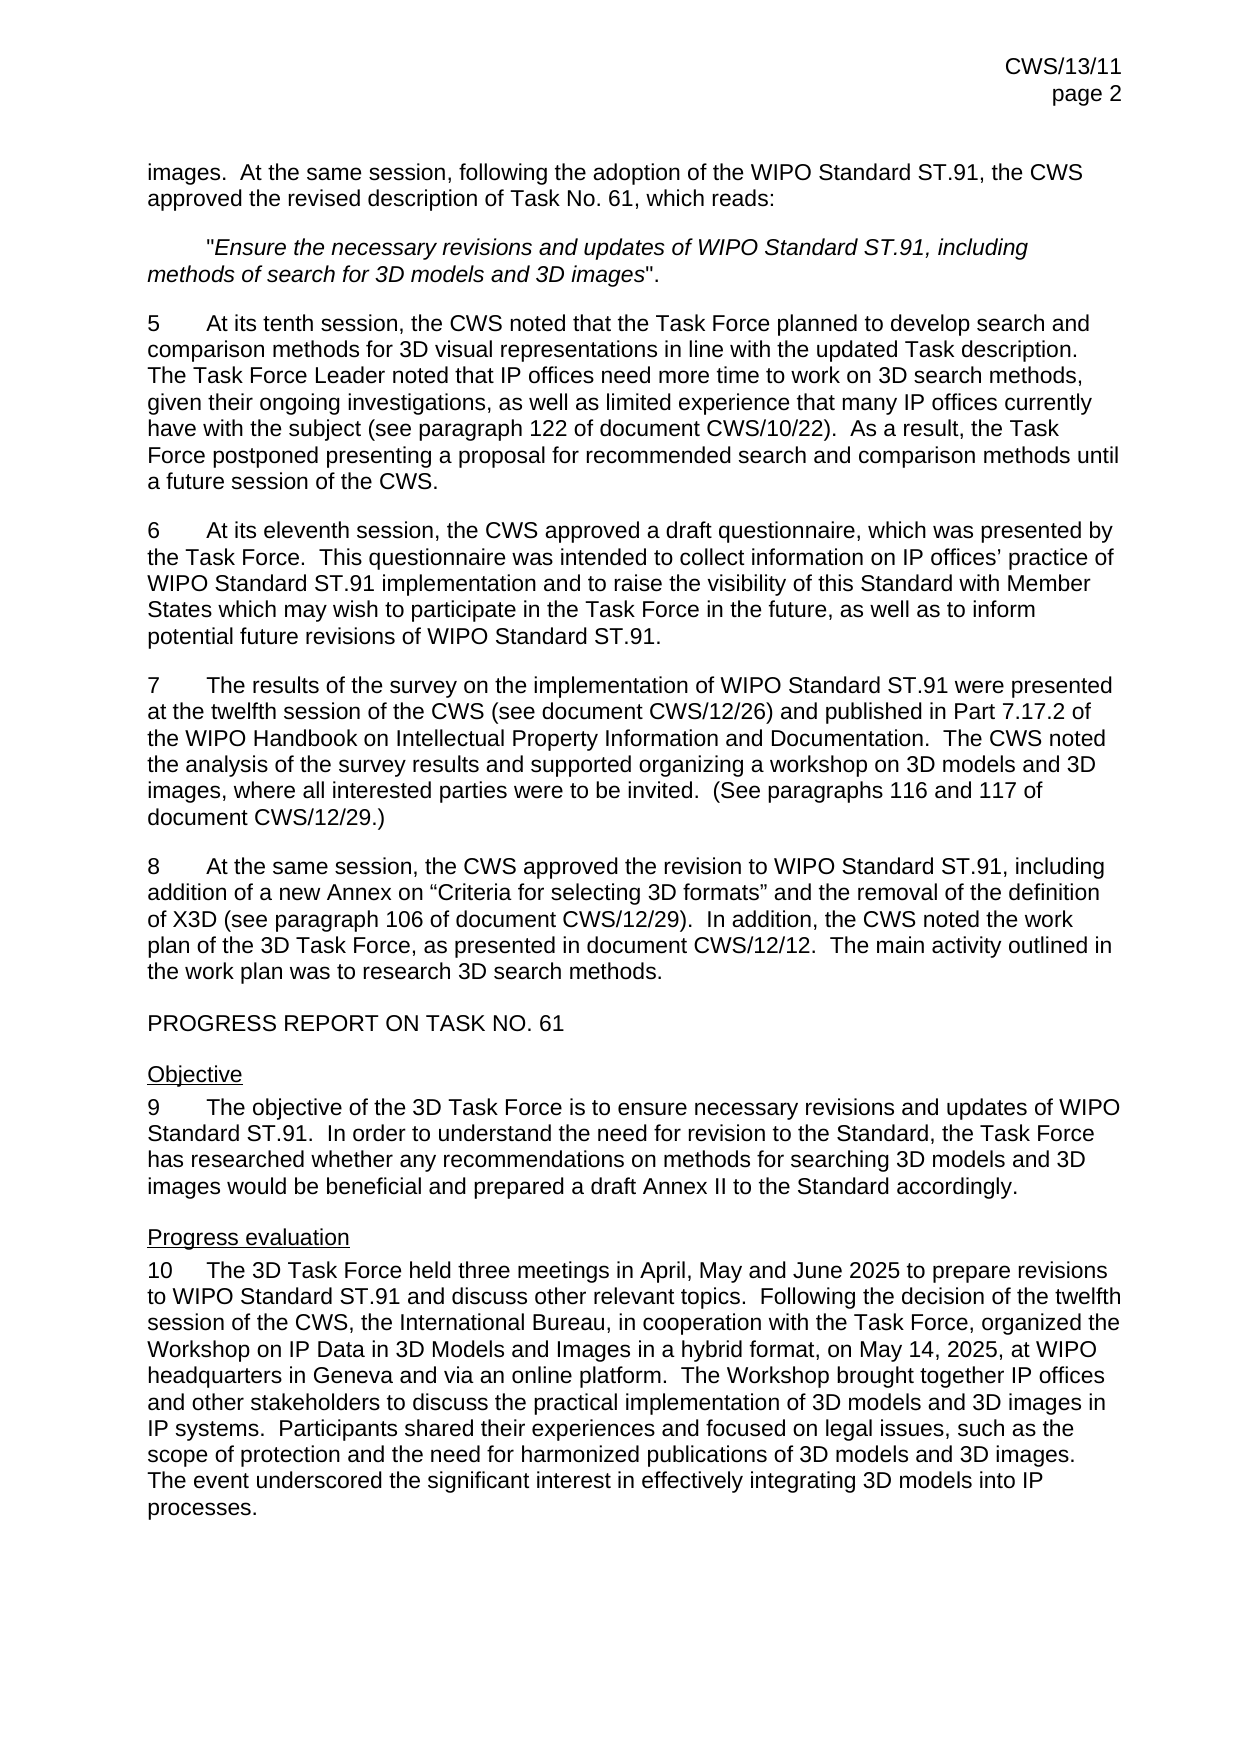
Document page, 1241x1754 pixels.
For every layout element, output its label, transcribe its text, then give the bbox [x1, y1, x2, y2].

subtitle PROGRESS report ON TASK NO. 61 [147, 1010, 1122, 1036]
subtitle Progress evaluation [147, 1224, 1122, 1250]
text The objective of the 3D Task Force is to ensure necessary revisions and updates of WIPO Standard ST.91. In order to understand the need for revision to the Standard, the Task Force has researched whether any recommendations on methods for searching 3D models and 3D images would be beneficial and prepared a draft Annex II to the Standard accordingly. [147, 1094, 1122, 1199]
text At its tenth session, the CWS noted that the Task Force planned to develop search and comparison methods for 3D visual representations in line with the updated Task description. The Task Force Leader noted that IP offices need more time to work on 3D search methods, given their ongoing investigations, as well as limited experience that many IP offices currently have with the subject (see paragraph 122 of document CWS/10/22). As a result, the Task Force postponed presenting a proposal for recommended search and comparison methods until a future session of the CWS. [147, 310, 1122, 494]
text "Ensure the necessary revisions and updates of WIPO Standard ST.91, including methods of search for 3D models and 3D images". [147, 234, 1122, 287]
subtitle Objective [147, 1061, 1122, 1087]
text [147, 158, 1122, 211]
text The 3D Task Force held three meetings in April, May and June 2025 to prepare revisions to WIPO Standard ST.91 and discuss other relevant topics. Following the decision of the twelfth session of the CWS, the International Bureau, in cooperation with the Task Force, organized the Workshop on IP Data in 3D Models and Images in a hybrid format, on May 14, 2025, at WIPO headquarters in Geneva and via an online platform. The Workshop brought together IP offices and other stakeholders to discuss the practical implementation of 3D models and 3D images in IP systems. Participants shared their experiences and focused on legal issues, such as the scope of protection and the need for harmonized publications of 3D models and 3D images. The event underscored the significant interest in effectively integrating 3D models into IP processes. [147, 1257, 1122, 1520]
text At its eleventh session, the CWS approved a draft questionnaire, which was presented by the Task Force. This questionnaire was intended to collect information on IP offices’ practice of WIPO Standard ST.91 implementation and to raise the visibility of this Standard with Member States which may wish to participate in the Task Force in the future, as well as to inform potential future revisions of WIPO Standard ST.91. [147, 517, 1122, 649]
text At the same session, the CWS approved the revision to WIPO Standard ST.91, including addition of a new Annex on “Criteria for selecting 3D formats” and the removal of the definition of X3D (see paragraph 106 of document CWS/12/29). In addition, the CWS noted the work plan of the 3D Task Force, as presented in document CWS/12/12. The main activity outlined in the work plan was to research 3D search methods. [147, 853, 1122, 985]
text The results of the survey on the implementation of WIPO Standard ST.91 were presented at the twelfth session of the CWS (see document CWS/12/26) and published in Part 7.17.2 of the WIPO Handbook on Intellectual Property Information and Documentation. The CWS noted the analysis of the survey results and supported organizing a workshop on 3D models and 3D images, where all interested parties were to be invited. (See paragraphs 116 and 117 of document CWS/12/29.) [147, 672, 1122, 830]
